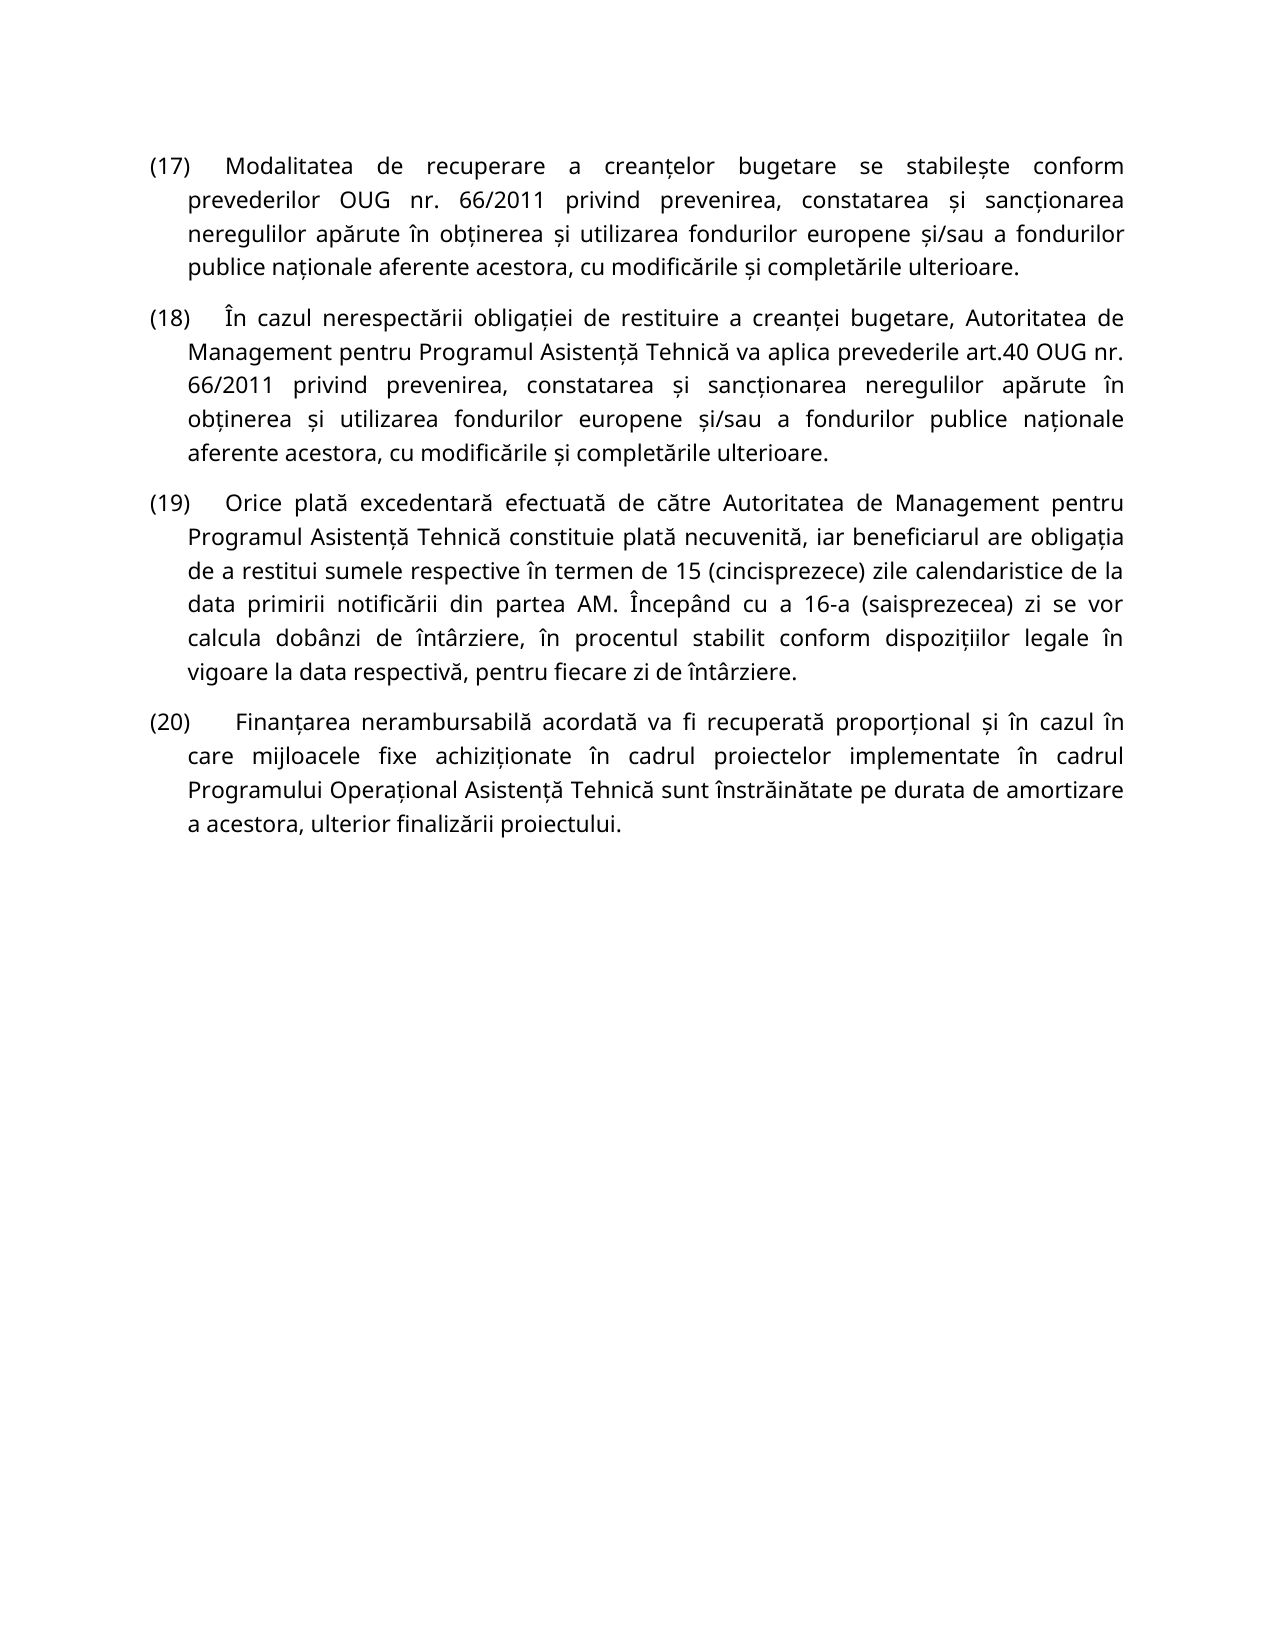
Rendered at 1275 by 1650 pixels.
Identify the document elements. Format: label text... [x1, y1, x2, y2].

list Finanțarea nerambursabilă acordată va fi recuperată proporțional și în cazul în care mijloacele fixe achiziționate în cadrul proiectelor implementate în cadrul Programului Operațional Asistență Tehnică sunt înstrăinătate pe durata de amortizare a acestora, ulterior finalizării proiectului. [150, 706, 1125, 839]
list În cazul nerespectării obligației de restituire a creanței bugetare, Autoritatea de Management pentru Programul Asistență Tehnică va aplica prevederile art.40 OUG nr. 66/2011 privind prevenirea, constatarea și sancționarea neregulilor apărute în obținerea și utilizarea fondurilor europene și/sau a fondurilor publice naționale aferente acestora, cu modificările și completările ulterioare. [150, 302, 1125, 468]
list Orice plată excedentară efectuată de către Autoritatea de Management pentru Programul Asistență Tehnică constituie plată necuvenită, iar beneficiarul are obligația de a restitui sumele respective în termen de 15 (cincisprezece) zile calendaristice de la data primirii notificării din partea AM. Începând cu a 16-a (saisprezecea) zi se vor calcula dobânzi de întârziere, în procentul stabilit conform dispozițiilor legale în vigoare la data respectivă, pentru fiecare zi de întârziere. [150, 487, 1125, 687]
list Modalitatea de recuperare a creanțelor bugetare se stabilește conform prevederilor OUG nr. 66/2011 privind prevenirea, constatarea și sancționarea neregulilor apărute în obținerea și utilizarea fondurilor europene și/sau a fondurilor publice naționale aferente acestora, cu modificările și completările ulterioare. [150, 150, 1125, 282]
